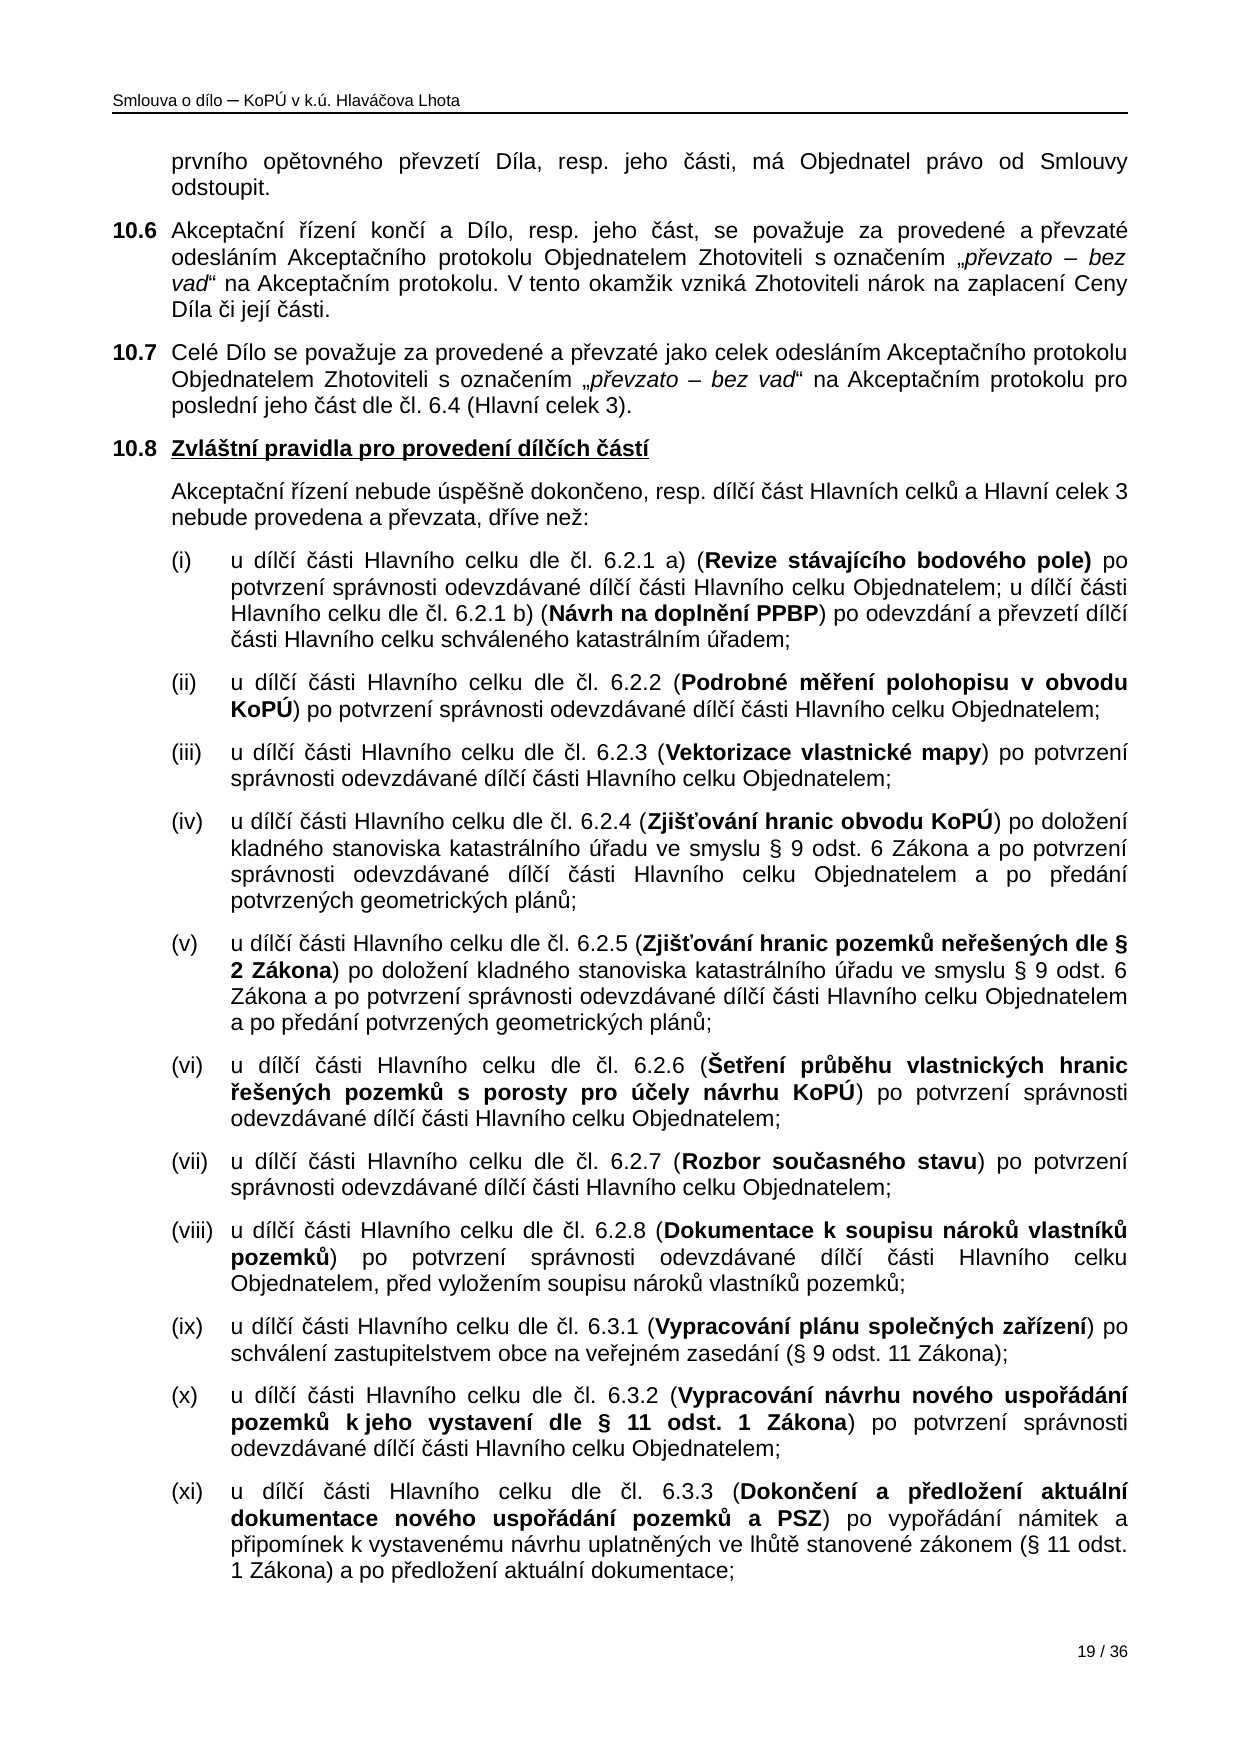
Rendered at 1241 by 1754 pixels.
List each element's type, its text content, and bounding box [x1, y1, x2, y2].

list u dílčí části Hlavního celku dle čl. 6.2.7 (Rozbor současného stavu) po potvrzení správnosti odevzdávané dílčí části Hlavního celku Objednatelem; [171, 1148, 1128, 1201]
text Zvláštní pravidla pro provedení dílčích částí [112, 435, 1128, 461]
list u dílčí části Hlavního celku dle čl. 6.2.8 (Dokumentace k soupisu nároků vlastníků pozemků) po potvrzení správnosti odevzdávané dílčí části Hlavního celku Objednatelem, před vyložením soupisu nároků vlastníků pozemků; [171, 1217, 1128, 1296]
list u dílčí části Hlavního celku dle čl. 6.2.3 (Vektorizace vlastnické mapy) po potvrzení správnosti odevzdávané dílčí části Hlavního celku Objednatelem; [171, 739, 1128, 791]
text Celé Dílo se považuje za provedené a převzaté jako celek odesláním Akceptačního protokolu Objednatelem Zhotoviteli s označením „převzato – bez vad“ na Akceptačním protokolu pro poslední jeho část dle čl. 6.4 (Hlavní celek 3). [112, 339, 1128, 418]
list u dílčí části Hlavního celku dle čl. 6.3.1 (Vypracování plánu společných zařízení) po schválení zastupitelstvem obce na veřejném zasedání (§ 9 odst. 11 Zákona); [171, 1313, 1128, 1366]
text Akceptační řízení končí a Dílo, resp. jeho část, se považuje za provedené a převzaté odesláním Akceptačního protokolu Objednatelem Zhotoviteli s označením „převzato – bez vad“ na Akceptačním protokolu. V tento okamžik vzniká Zhotoviteli nárok na zaplacení Ceny Díla či její části. [112, 217, 1128, 322]
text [112, 148, 1128, 200]
list u dílčí části Hlavního celku dle čl. 6.3.3 (Dokončení a předložení aktuální dokumentace nového uspořádání pozemků a PSZ) po vypořádání námitek a připomínek k vystavenému návrhu uplatněných ve lhůtě stanovené zákonem (§ 11 odst. 1 Zákona) a po předložení aktuální dokumentace; [171, 1478, 1128, 1584]
list Akceptační řízení nebude úspěšně dokončeno, resp. dílčí část Hlavních celků a Hlavní celek 3 nebude provedena a převzata, dříve než: [171, 478, 1128, 531]
list u dílčí části Hlavního celku dle čl. 6.2.2 (Podrobné měření polohopisu v obvodu KoPÚ) po potvrzení správnosti odevzdávané dílčí části Hlavního celku Objednatelem; [171, 669, 1128, 722]
list u dílčí části Hlavního celku dle čl. 6.3.2 (Vypracování návrhu nového uspořádání pozemků k jeho vystavení dle § 11 odst. 1 Zákona) po potvrzení správnosti odevzdávané dílčí části Hlavního celku Objednatelem; [171, 1382, 1128, 1462]
list u dílčí části Hlavního celku dle čl. 6.2.6 (Šetření průběhu vlastnických hranic řešených pozemků s porosty pro účely návrhu KoPÚ) po potvrzení správnosti odevzdávané dílčí části Hlavního celku Objednatelem; [171, 1052, 1128, 1131]
list u dílčí části Hlavního celku dle čl. 6.2.1 a) (Revize stávajícího bodového pole) po potvrzení správnosti odevzdávané dílčí části Hlavního celku Objednatelem; u dílčí části Hlavního celku dle čl. 6.2.1 b) (Návrh na doplnění PPBP) po odevzdání a převzetí dílčí části Hlavního celku schváleného katastrálním úřadem; [171, 547, 1128, 653]
list u dílčí části Hlavního celku dle čl. 6.2.4 (Zjišťování hranic obvodu KoPÚ) po doložení kladného stanoviska katastrálního úřadu ve smyslu § 9 odst. 6 Zákona a po potvrzení správnosti odevzdávané dílčí části Hlavního celku Objednatelem a po předání potvrzených geometrických plánů; [171, 808, 1128, 913]
list u dílčí části Hlavního celku dle čl. 6.2.5 (Zjišťování hranic pozemků neřešených dle § 2 Zákona) po doložení kladného stanoviska katastrálního úřadu ve smyslu § 9 odst. 6 Zákona a po potvrzení správnosti odevzdávané dílčí části Hlavního celku Objednatelem a po předání potvrzených geometrických plánů; [171, 930, 1128, 1036]
